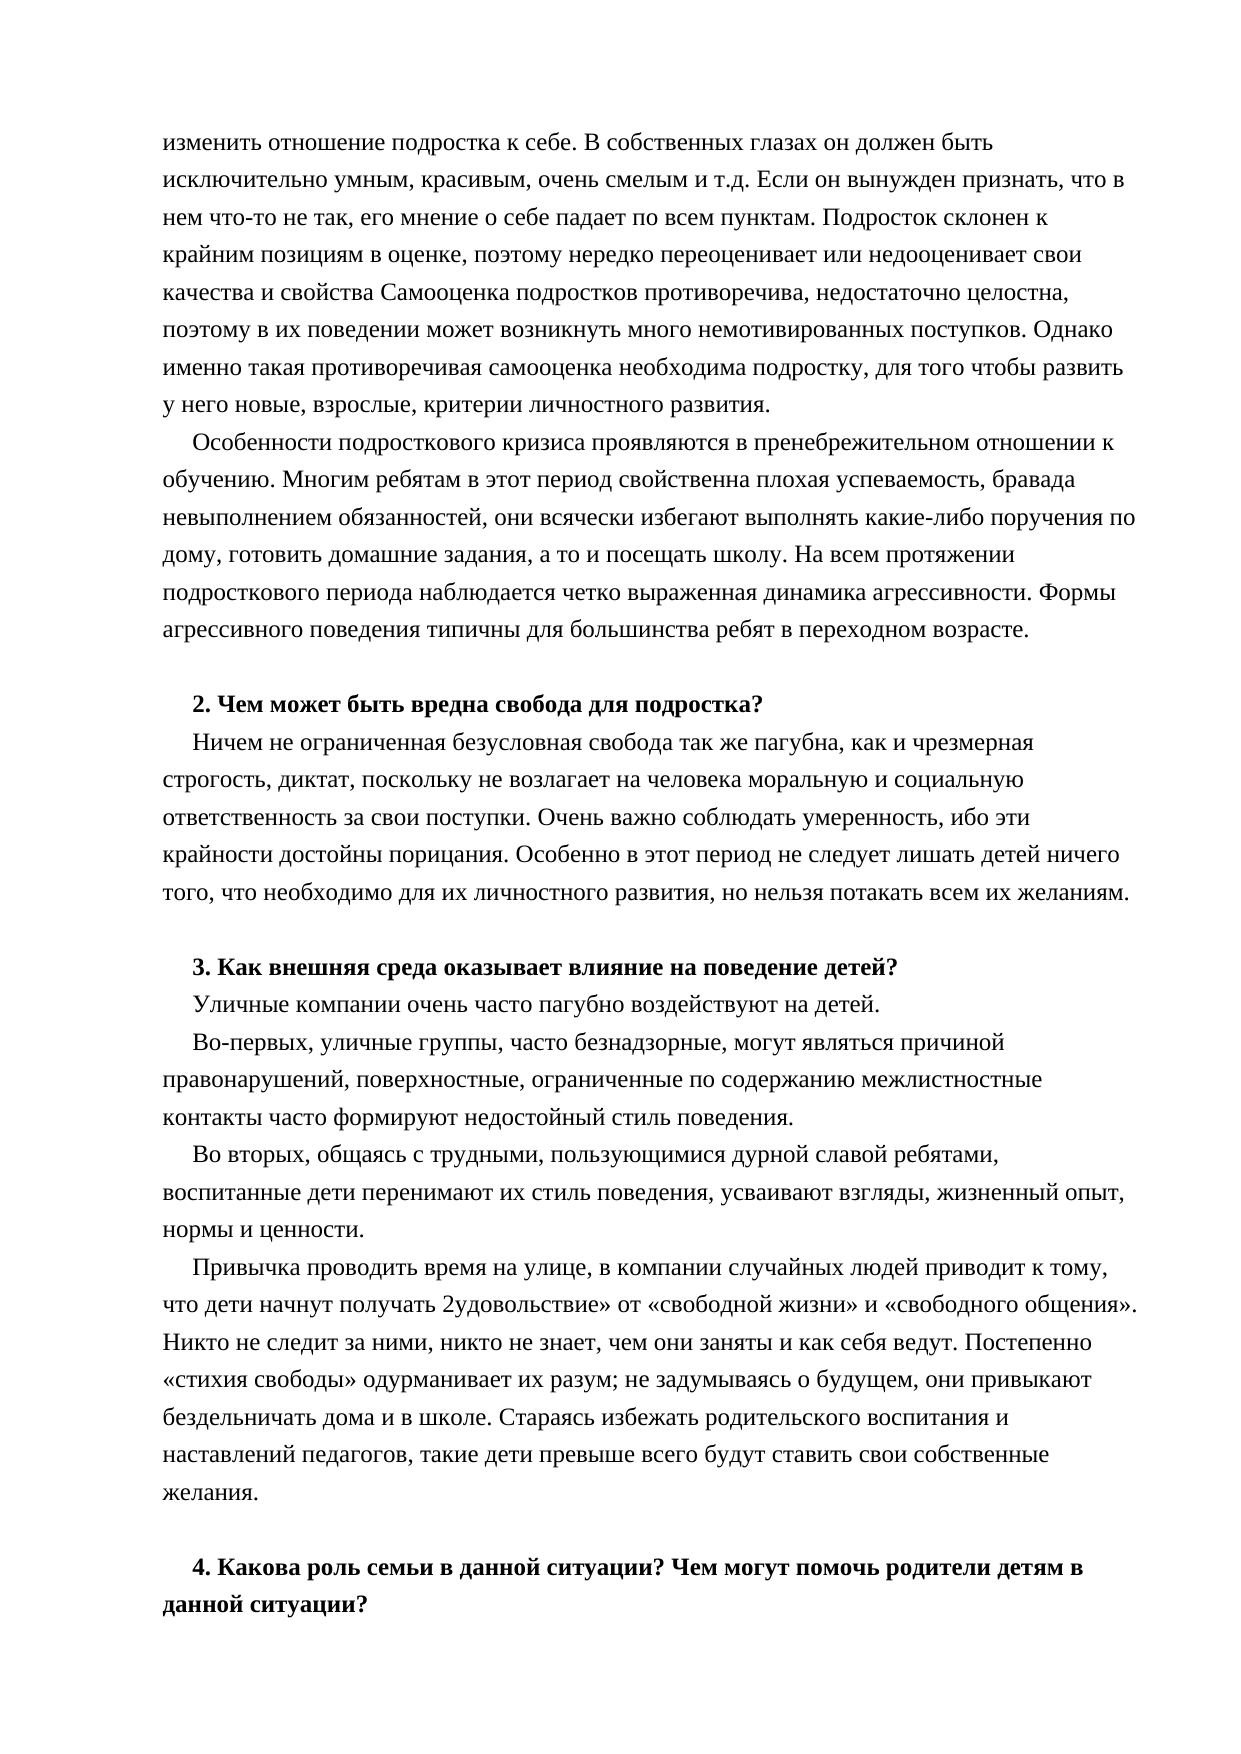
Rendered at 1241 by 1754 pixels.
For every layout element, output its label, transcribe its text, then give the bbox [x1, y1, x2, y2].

text Уличные компании очень часто пагубно воздействуют на детей. [162, 981, 1142, 1018]
text 2. Чем может быть вредна свобода для подростка? [162, 681, 1142, 718]
text Ничем не ограниченная безусловная свобода так же пагубна, как и чрезмерная строгость, диктат, поскольку не возлагает на человека моральную и социальную ответственность за свои поступки. Очень важно соблюдать умеренность, ибо эти крайности достойны порицания. Особенно в этот период не следует лишать детей ничего того, что необходимо для их личностного развития, но нельзя потакать всем их желаниям. [162, 718, 1142, 906]
text Особенности подросткового кризиса проявляются в пренебрежительном отношении к обучению. Многим ребятам в этот период свойственна плохая успеваемость, бравада невыполнением обязанностей, они всячески избегают выполнять какие-либо поручения по дому, готовить домашние задания, а то и посещать школу. На всем протяжении подросткового периода наблюдается четко выраженная динамика агрессивности. Формы агрессивного поведения типичны для большинства ребят в переходном возрасте. [162, 418, 1142, 643]
text Во вторых, общаясь с трудными, пользующимися дурной славой ребятами, воспитанные дети перенимают их стиль поведения, усваивают взгляды, жизненный опыт, нормы и ценности. [162, 1131, 1142, 1243]
text Привычка проводить время на улице, в компании случайных людей приводит к тому, что дети начнут получать 2удовольствие» от «свободной жизни» и «свободного общения». Никто не следит за ними, никто не знает, чем они заняты и как себя ведут. Постепенно «стихия свободы» одурманивает их разум; не задумываясь о будущем, они привыкают бездельничать дома и в школе. Стараясь избежать родительского воспитания и наставлений педагогов, такие дети превыше всего будут ставить свои собственные желания. [162, 1243, 1142, 1506]
text Во-первых, уличные группы, часто безнадзорные, могут являться причиной правонарушений, поверхностные, ограниченные по содержанию межлистностные контакты часто формируют недостойный стиль поведения. [162, 1018, 1142, 1131]
text 3. Как внешняя среда оказывает влияние на поведение детей? [162, 943, 1142, 981]
text 4. Какова роль семьи в данной ситуации? Чем могут помочь родители детям в данной ситуации? [162, 1543, 1142, 1618]
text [162, 118, 1142, 418]
